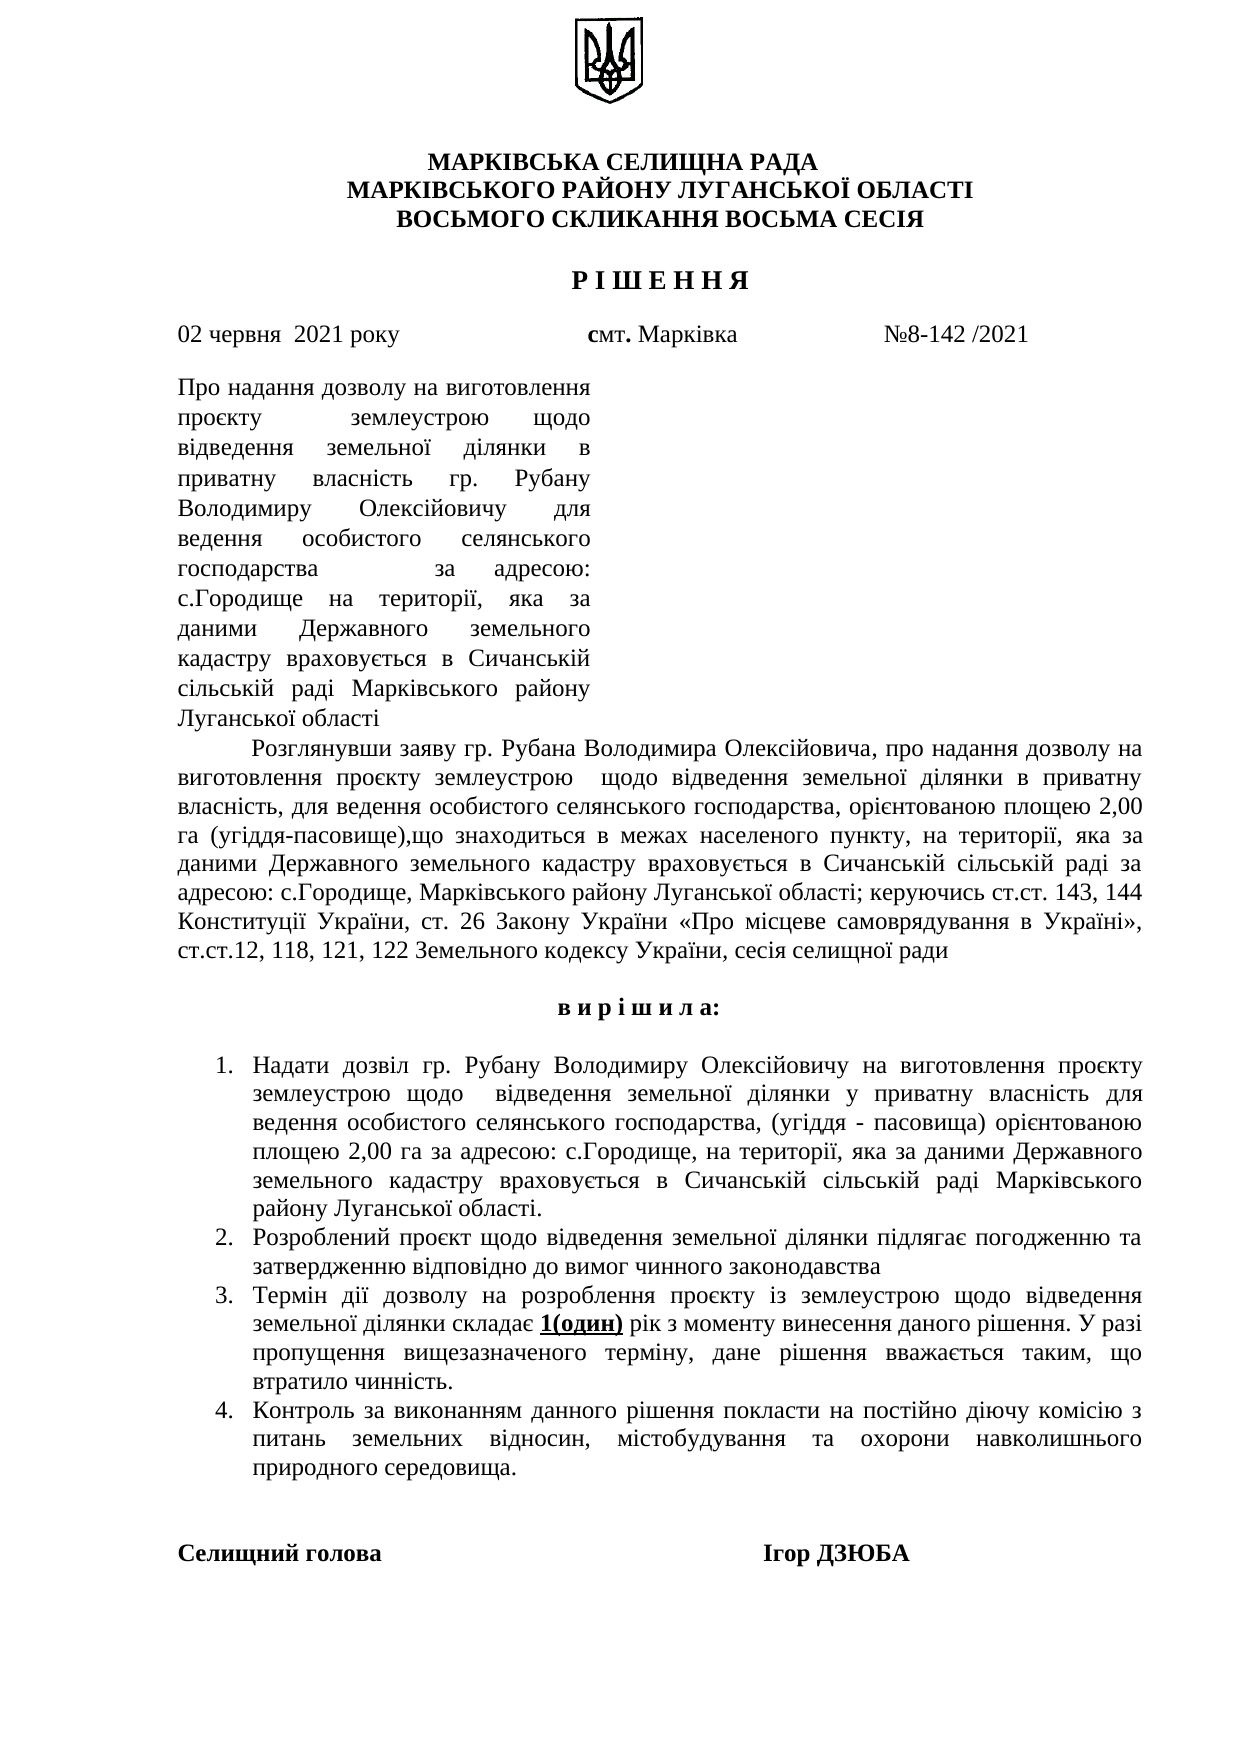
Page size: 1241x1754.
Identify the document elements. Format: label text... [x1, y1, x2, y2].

subtitle Селищний голова Ігор ДЗЮБА [177, 1538, 1143, 1567]
list Розроблений проєкт щодо відведення земельної ділянки підлягає погодженню та затвердженню відповідно до вимог чинного законодавства [215, 1222, 1143, 1280]
text ВОСЬМОГО СКЛИКАННЯ ВОСЬМА СЕСІЯ [177, 204, 1143, 233]
subtitle МАРКІВСЬКОГО РАЙОНУ ЛУГАНСЬКОЇ ОБЛАСТІ [177, 176, 1143, 204]
text Р І Ш Е Н Н Я [177, 264, 1143, 295]
list Термін дії дозволу на розроблення проєкту із землеустрою щодо відведення земельної ділянки складає 1(один) рік з моменту винесення даного рішення. У разі пропущення вищезазначеного терміну, дане рішення вважається таким, що втратило чинність. [215, 1280, 1143, 1395]
list Контроль за виконанням данного рішення покласти на постійно діючу комісію з питань земельних відносин, містобудування та охорони навколишнього природного середовища. [215, 1395, 1143, 1481]
picture [575, 17, 643, 104]
text в и р і ш и л а: [177, 992, 1143, 1021]
text Розглянувши заяву гр. Рубана Володимира Олексійовича, про надання дозволу на виготовлення проєкту землеустрою щодо відведення земельної ділянки в приватну власність, для ведення особистого селянського господарства, орієнтованою площею 2,00 га (угіддя-пасовище),що знаходиться в межах населеного пункту, на території, яка за даними Державного земельного кадастру враховується в Сичанській сільській раді за адресою: с.Городище, Марківського району Луганської області; керуючись ст.ст. 143, 144 Конституції України, ст. 26 Закону України «Про місцеве самоврядування в Україні», ст.ст.12, 118, 121, 122 Земельного кодексу України, сесія селищної ради [177, 733, 1143, 963]
table_header Про надання дозволу на виготовлення проєкту землеустрою щодо відведення земельної ділянки в приватну власність гр. Рубану Володимиру Олексійовичу для ведення особистого селянського господарства за адресою: с.Городище на території, яка за даними Державного земельного кадастру враховується в Сичанській сільській раді Марківського району Луганської області [166, 372, 788, 733]
list Надати дозвіл гр. Рубану Володимиру Олексійовичу на виготовлення проєкту землеустрою щодо відведення земельної ділянки у приватну власність для ведення особистого селянського господарства, (угіддя - пасовища) орієнтованою площею 2,00 га за адресою: с.Городище, на території, яка за даними Державного земельного кадастру враховується в Сичанській сільській раді Марківського району Луганської області. [215, 1050, 1143, 1222]
text МАРКІВСЬКА СЕЛИЩНА РАДА [177, 147, 1152, 176]
text 02 червня 2021 року смт. Марківка №8-142 /2021 [177, 319, 1143, 348]
